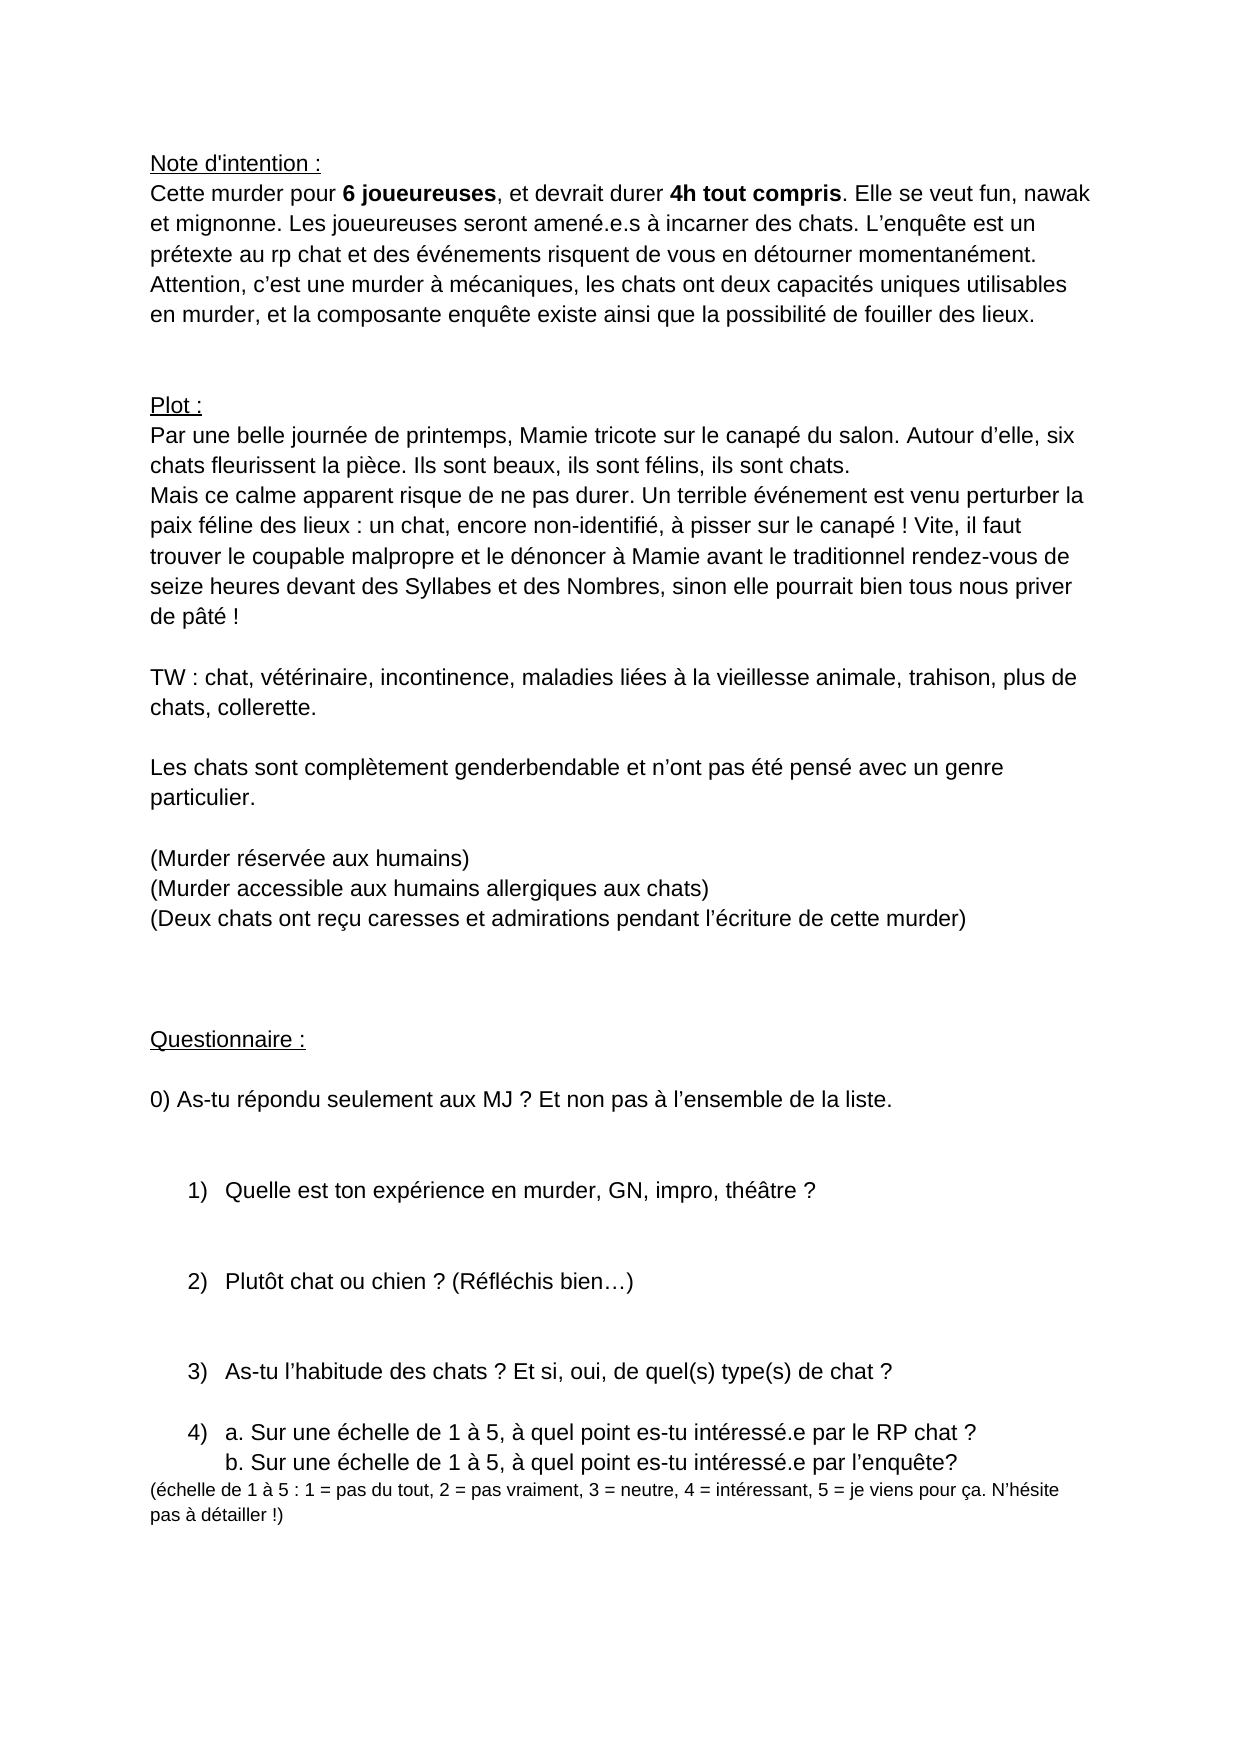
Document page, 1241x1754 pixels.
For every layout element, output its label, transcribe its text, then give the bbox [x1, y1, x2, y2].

text Questionnaire : [150, 1026, 1090, 1052]
text (Murder réservée aux humains) [150, 845, 1090, 871]
list As-tu l’habitude des chats ? Et si, oui, de quel(s) type(s) de chat ? [187, 1358, 1090, 1385]
text Cette murder pour 6 joueureuses, et devrait durer 4h tout compris. Elle se veut fun, nawak et mignonne. Les joueureuses seront amené.e.s à incarner des chats. L’enquête est un prétexte au rp chat et des événements risquent de vous en détourner momentanément. [150, 180, 1090, 267]
text b. Sur une échelle de 1 à 5, à quel point es-tu intéressé.e par l’enquête? [225, 1449, 1090, 1475]
text Les chats sont complètement genderbendable et n’ont pas été pensé avec un genre particulier. [150, 754, 1090, 811]
text Par une belle journée de printemps, Mamie tricote sur le canapé du salon. Autour d’elle, six chats fleurissent la pièce. Ils sont beaux, ils sont félins, ils sont chats. [150, 422, 1090, 478]
list Plutôt chat ou chien ? (Réfléchis bien…) [187, 1268, 1090, 1294]
text Plot : [150, 392, 1090, 418]
text (Deux chats ont reçu caresses et admirations pendant l’écriture de cette murder) [150, 905, 1090, 932]
text Note d'intention : [150, 150, 1090, 176]
text Mais ce calme apparent risque de ne pas durer. Un terrible événement est venu perturber la paix féline des lieux : un chat, encore non-identifié, à pisser sur le canapé ! Vite, il faut trouver le coupable malpropre et le dénoncer à Mamie avant le traditionnel rendez-vous de seize heures devant des Syllabes et des Nombres, sinon elle pourrait bien tous nous priver de pâté ! [150, 482, 1090, 629]
text (Murder accessible aux humains allergiques aux chats) [150, 875, 1090, 901]
text TW : chat, vétérinaire, incontinence, maladies liées à la vieillesse animale, trahison, plus de chats, collerette. [150, 663, 1090, 720]
list a. Sur une échelle de 1 à 5, à quel point es-tu intéressé.e par le RP chat ? [187, 1419, 1090, 1445]
list Quelle est ton expérience en murder, GN, impro, théâtre ? [187, 1177, 1090, 1203]
text (échelle de 1 à 5 : 1 = pas du tout, 2 = pas vraiment, 3 = neutre, 4 = intéressant, 5 = je viens pour ça. N’hésite pas à détailler !) [150, 1479, 1090, 1526]
text 0) As-tu répondu seulement aux MJ ? Et non pas à l’ensemble de la liste. [150, 1086, 1090, 1113]
text Attention, c’est une murder à mécaniques, les chats ont deux capacités uniques utilisables en murder, et la composante enquête existe ainsi que la possibilité de fouiller des lieux. [150, 271, 1090, 327]
